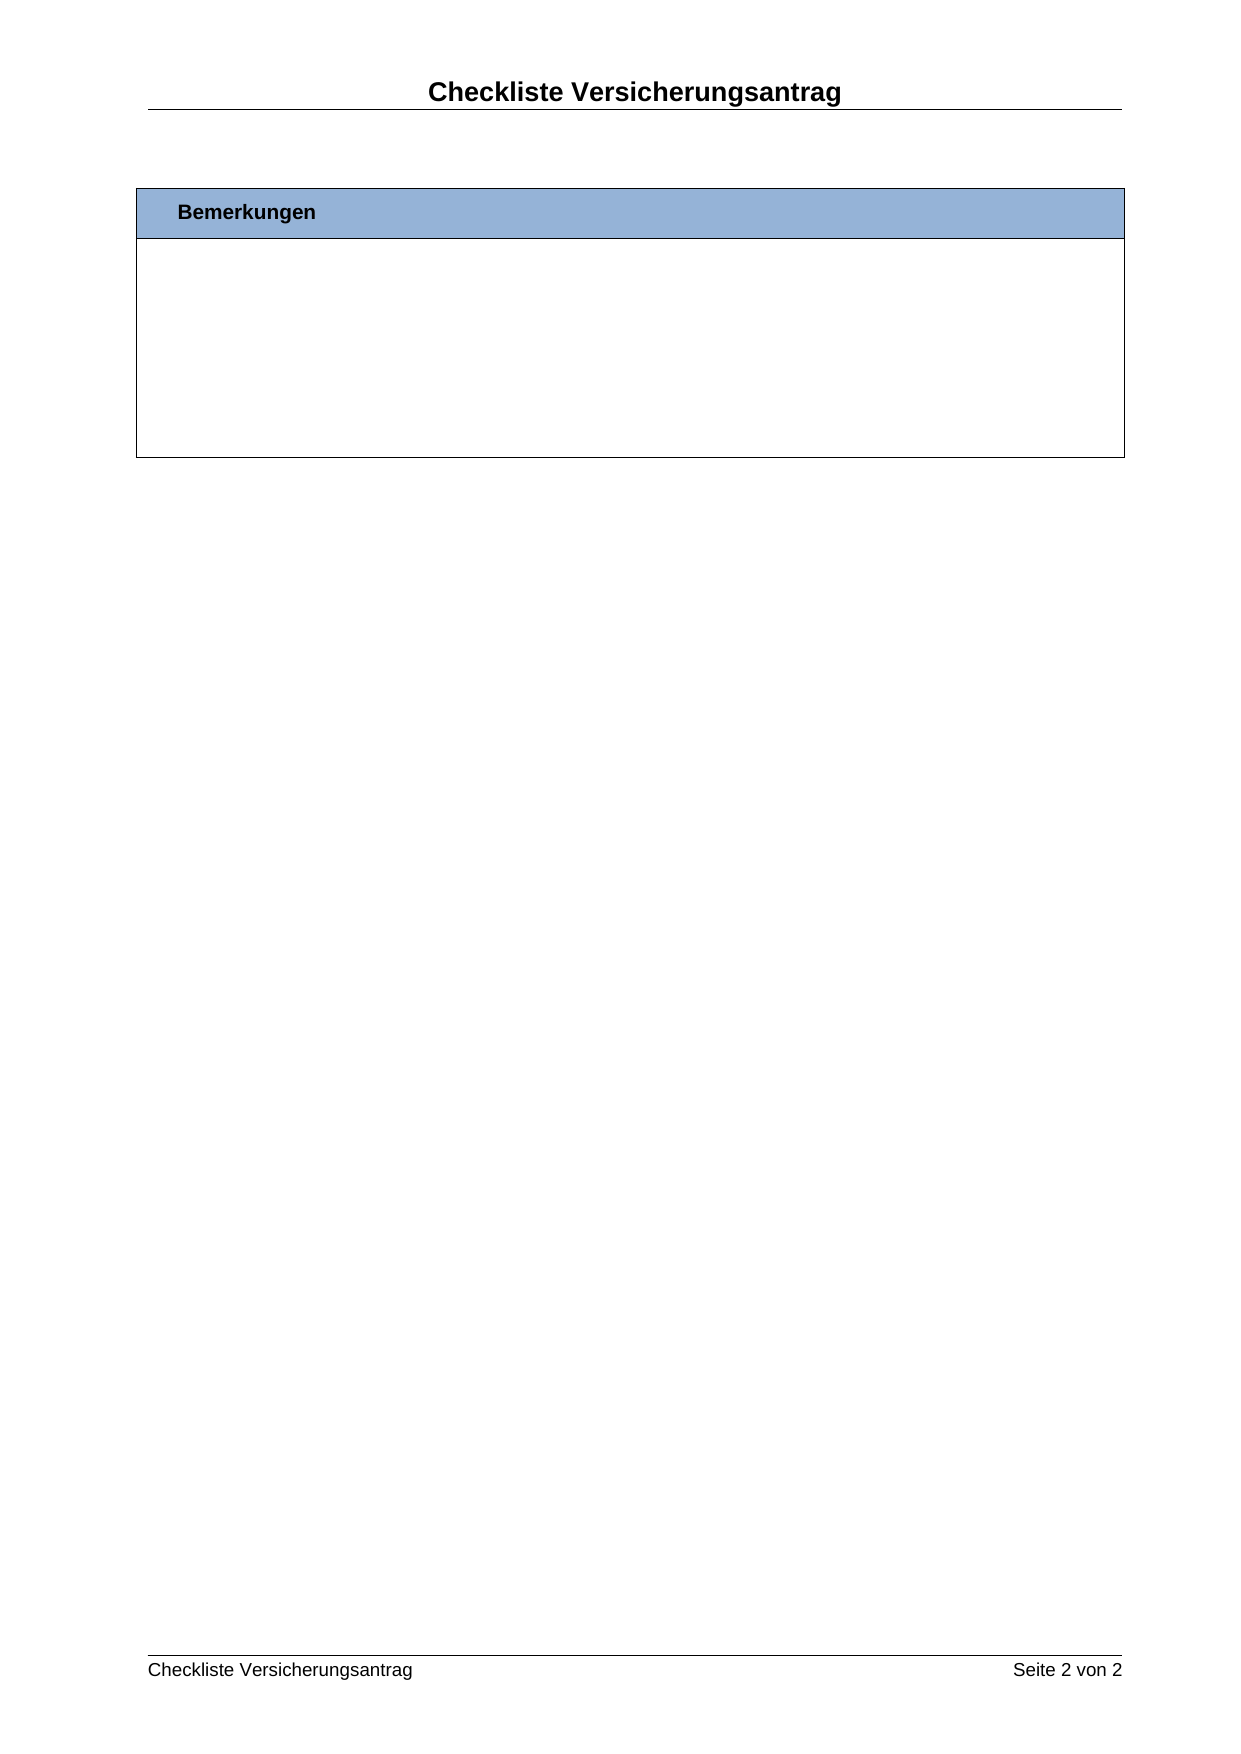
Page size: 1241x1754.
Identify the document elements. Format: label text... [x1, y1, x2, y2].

table_header Bemerkungen [137, 189, 1124, 238]
table_cell [137, 239, 1124, 457]
